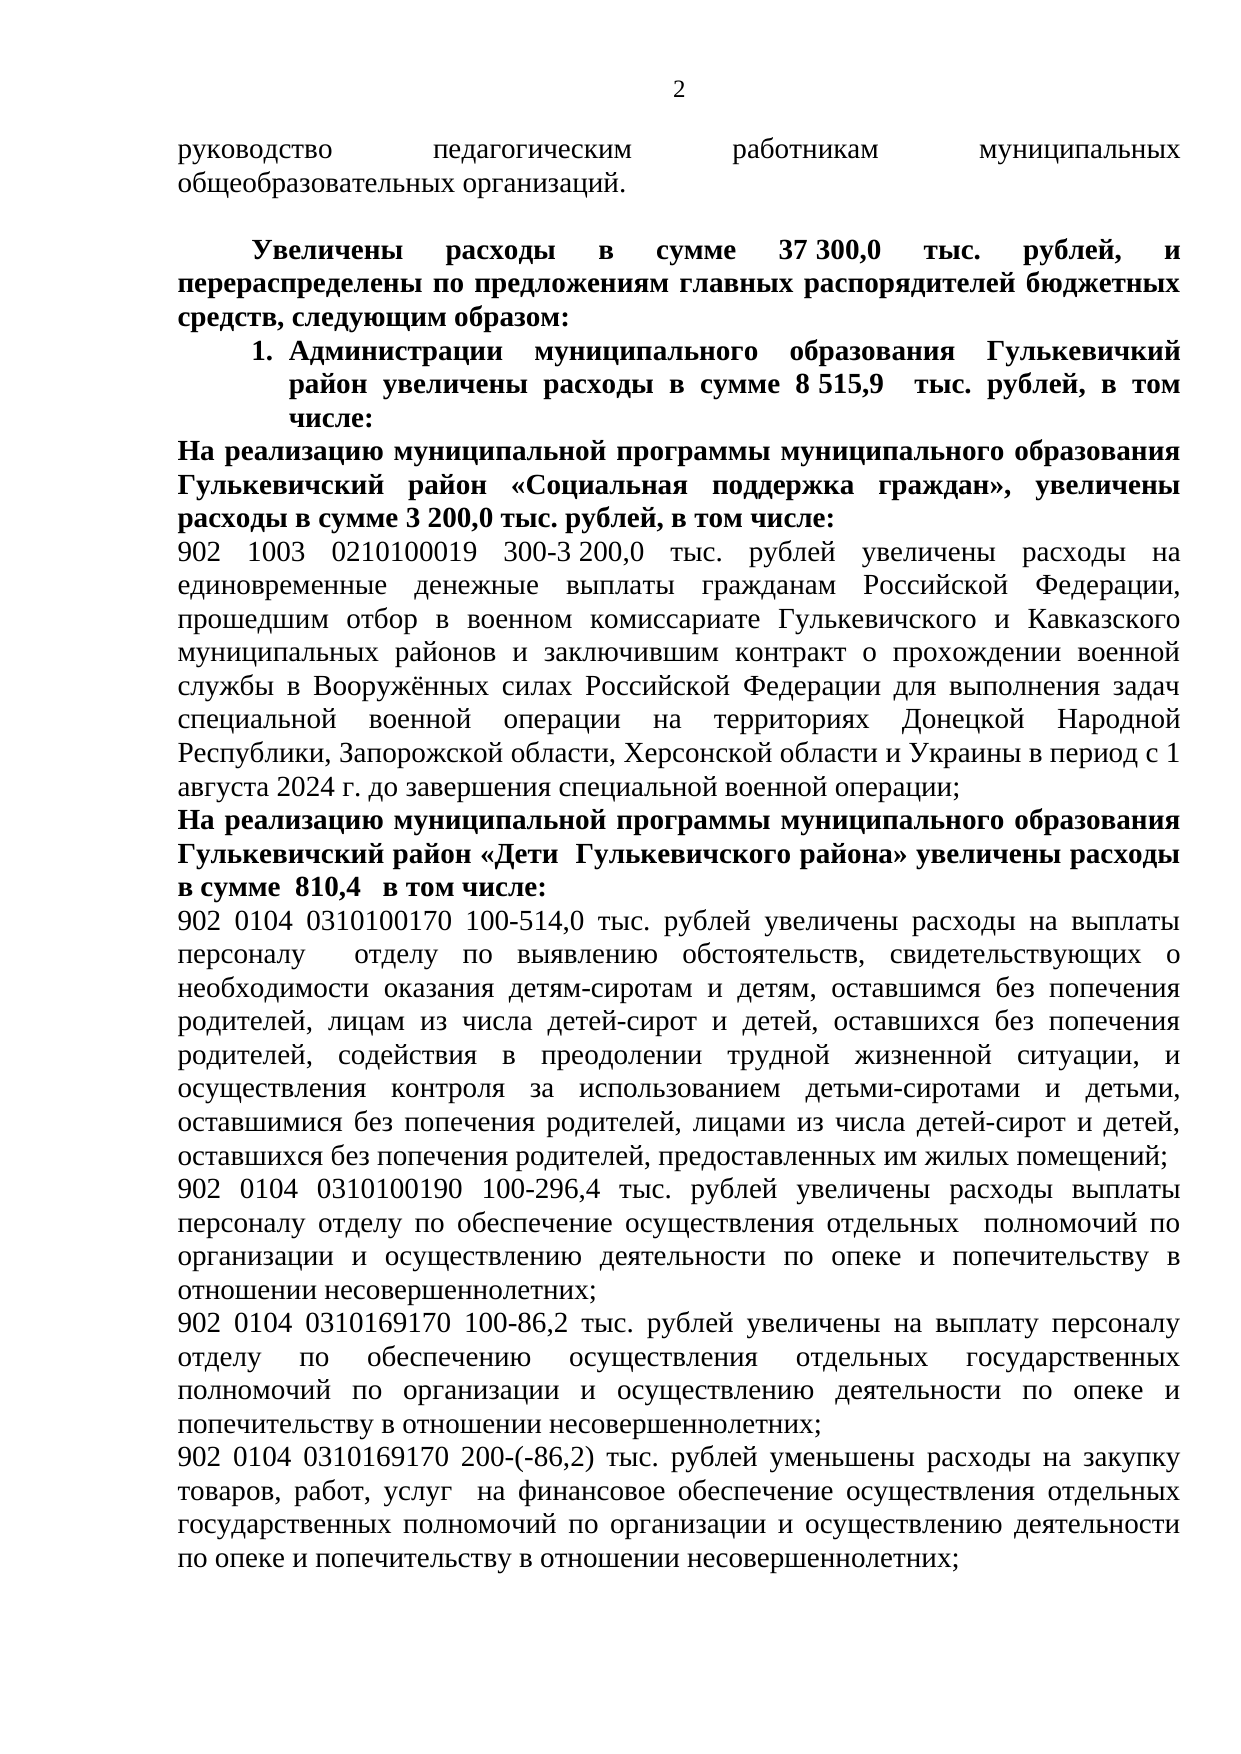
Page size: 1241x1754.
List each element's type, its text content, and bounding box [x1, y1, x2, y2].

text 902 1003 0210100019 300-3 200,0 тыс. рублей увеличены расходы на единовременные денежные выплаты гражданам Российской Федерации, прошедшим отбор в военном комиссариате Гулькевичского и Кавказского муниципальных районов и заключившим контракт о прохождении военной службы в Вооружённых силах Российской Федерации для выполнения задач специальной военной операции на территориях Донецкой Народной Республики, Запорожской области, Херсонской области и Украины в период с 1 августа 2024 г. до завершения специальной военной операции; [177, 534, 1181, 802]
text Увеличены расходы в сумме 37 300,0 тыс. рублей, и перераспределены по предложениям главных распорядителей бюджетных средств, следующим образом: [177, 232, 1181, 333]
text На реализацию муниципальной программы муниципального образования Гулькевичский район «Социальная поддержка граждан», увеличены расходы в сумме 3 200,0 тыс. рублей, в том числе: [177, 433, 1181, 534]
list Администрации муниципального образования Гулькевичкий район увеличены расходы в сумме 8 515,9 тыс. рублей, в том числе: [251, 333, 1181, 433]
text 902 0104 0310169170 200-(-86,2) тыс. рублей уменьшены расходы на закупку товаров, работ, услуг на финансовое обеспечение осуществления отдельных государственных полномочий по организации и осуществлению деятельности по опеке и попечительству в отношении несовершеннолетних; [177, 1439, 1181, 1574]
text 902 0104 0310169170 100-86,2 тыс. рублей увеличены на выплату персоналу отделу по обеспечению осуществления отдельных государственных полномочий по организации и осуществлению деятельности по опеке и попечительству в отношении несовершеннолетних; [177, 1305, 1181, 1439]
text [177, 131, 1181, 198]
text На реализацию муниципальной программы муниципального образования Гулькевичский район «Дети Гулькевичского района» увеличены расходы в сумме 810,4 в том числе: [177, 802, 1181, 903]
text 902 0104 0310100170 100-514,0 тыс. рублей увеличены расходы на выплаты персоналу отделу по выявлению обстоятельств, свидетельствующих о необходимости оказания детям-сиротам и детям, оставшимся без попечения родителей, лицам из числа детей-сирот и детей, оставшихся без попечения родителей, содействия в преодолении трудной жизненной ситуации, и осуществления контроля за использованием детьми-сиротами и детьми, оставшимися без попечения родителей, лицами из числа детей-сирот и детей, оставшихся без попечения родителей, предоставленных им жилых помещений; [177, 903, 1181, 1171]
text 902 0104 0310100190 100-296,4 тыс. рублей увеличены расходы выплаты персоналу отделу по обеспечение осуществления отдельных полномочий по организации и осуществлению деятельности по опеке и попечительству в отношении несовершеннолетних; [177, 1171, 1181, 1305]
